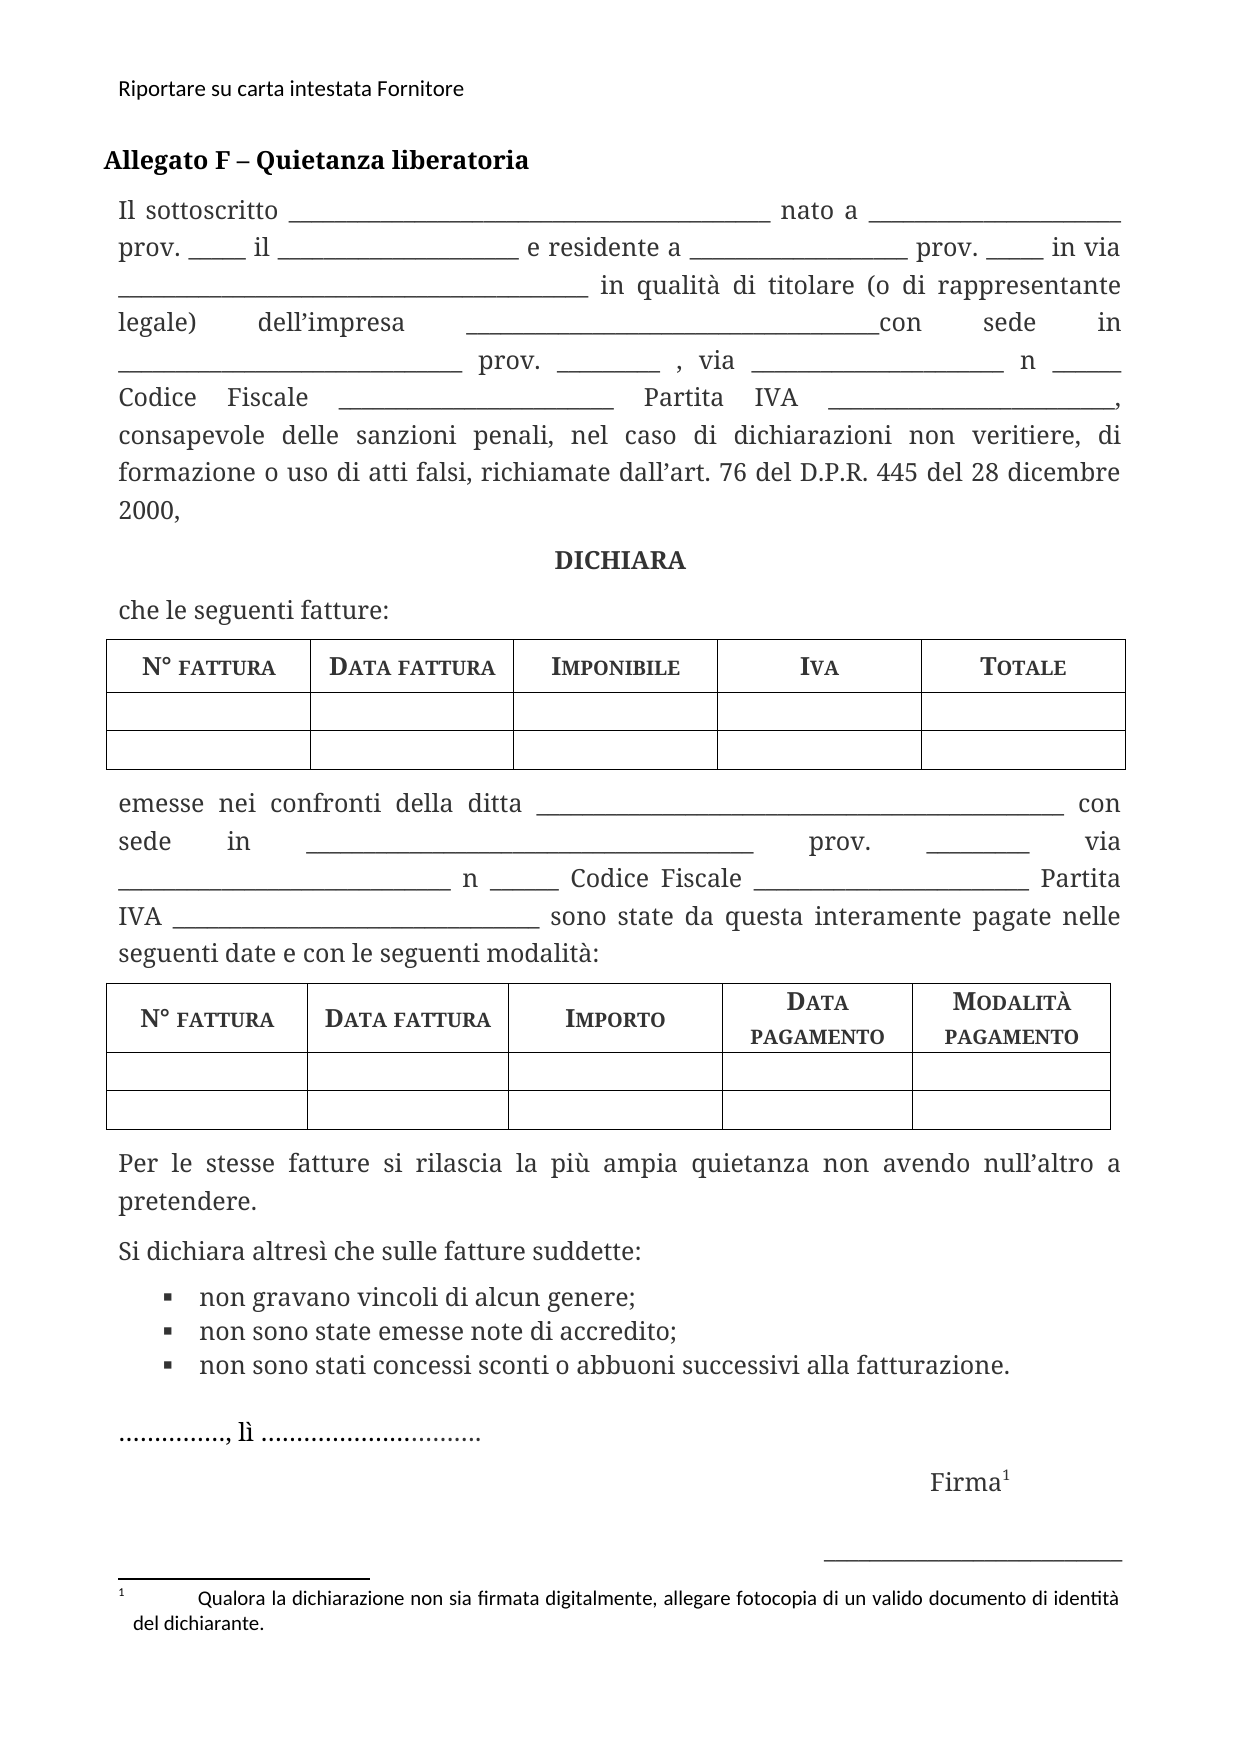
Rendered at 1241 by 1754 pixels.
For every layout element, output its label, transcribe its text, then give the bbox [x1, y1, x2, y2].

table_cell [514, 731, 717, 769]
table_cell [922, 693, 1125, 730]
table_cell [107, 1091, 307, 1129]
text Allegato F – Quietanza liberatoria [103, 142, 1122, 176]
table_cell [107, 1053, 307, 1090]
table_cell [913, 1053, 1110, 1090]
table_cell [514, 693, 717, 730]
text Si dichiara altresì che sulle fatture suddette: [118, 1230, 1122, 1267]
text __________________________ [118, 1528, 1122, 1565]
list non sono stati concessi sconti o abbuoni successivi alla fatturazione. [162, 1348, 1122, 1382]
text Per le stesse fatture si rilascia la più ampia quietanza non avendo null’altro a pretendere. [118, 1142, 1122, 1217]
text ……………, lì …………………………. [118, 1411, 1122, 1449]
table_cell [107, 731, 310, 769]
list non sono state emesse note di accredito; [162, 1314, 1122, 1348]
table_cell [107, 693, 310, 730]
text Il sottoscritto __________________________________________ nato a ______________________ prov. _____ il _____________________ e residente a ___________________ prov. _____ in via _________________________________________ in qualità di titolare (o di rappresentante legale) dell’impresa ____________________________________con sede in ______________________________ prov. _________ , via ______________________ n ______ Codice Fiscale ________________________ Partita IVA _________________________, consapevole delle sanzioni penali, nel caso di dichiarazioni non veritiere, di formazione o uso di atti falsi, richiamate dall’art. 76 del D.P.R. 445 del 28 dicembre 2000, [118, 189, 1122, 526]
table_cell [308, 1091, 508, 1129]
table_cell [308, 1053, 508, 1090]
table_header Data fattura [308, 984, 508, 1052]
table_header N° fattura [107, 984, 307, 1052]
table_header Data pagamento [723, 984, 912, 1052]
table_cell [509, 1053, 722, 1090]
table_header Totale [922, 640, 1125, 692]
table_cell [509, 1091, 722, 1129]
text emesse nei confronti della ditta ______________________________________________ con sede in _______________________________________ prov. _________ via _____________________________ n ______ Codice Fiscale ________________________ Partita IVA ________________________________ sono state da questa interamente pagate nelle seguenti date e con le seguenti modalità: [118, 782, 1122, 970]
table_cell [922, 731, 1125, 769]
table_header N° fattura [107, 640, 310, 692]
table_cell [723, 1091, 912, 1129]
table_header Modalità pagamento [913, 984, 1110, 1052]
table_cell [718, 693, 921, 730]
table_cell [723, 1053, 912, 1090]
table_header Importo [509, 984, 722, 1052]
text DICHIARA [118, 539, 1122, 576]
text che le seguenti fatture: [118, 589, 1122, 626]
table_header Imponibile [514, 640, 717, 692]
list non gravano vincoli di alcun genere; [162, 1280, 1122, 1314]
table_header Data fattura [311, 640, 513, 692]
text Firma [856, 1461, 1122, 1499]
table_header Iva [718, 640, 921, 692]
table_cell [311, 731, 513, 769]
table_cell [311, 693, 513, 730]
table_cell [913, 1091, 1110, 1129]
table_cell [718, 731, 921, 769]
